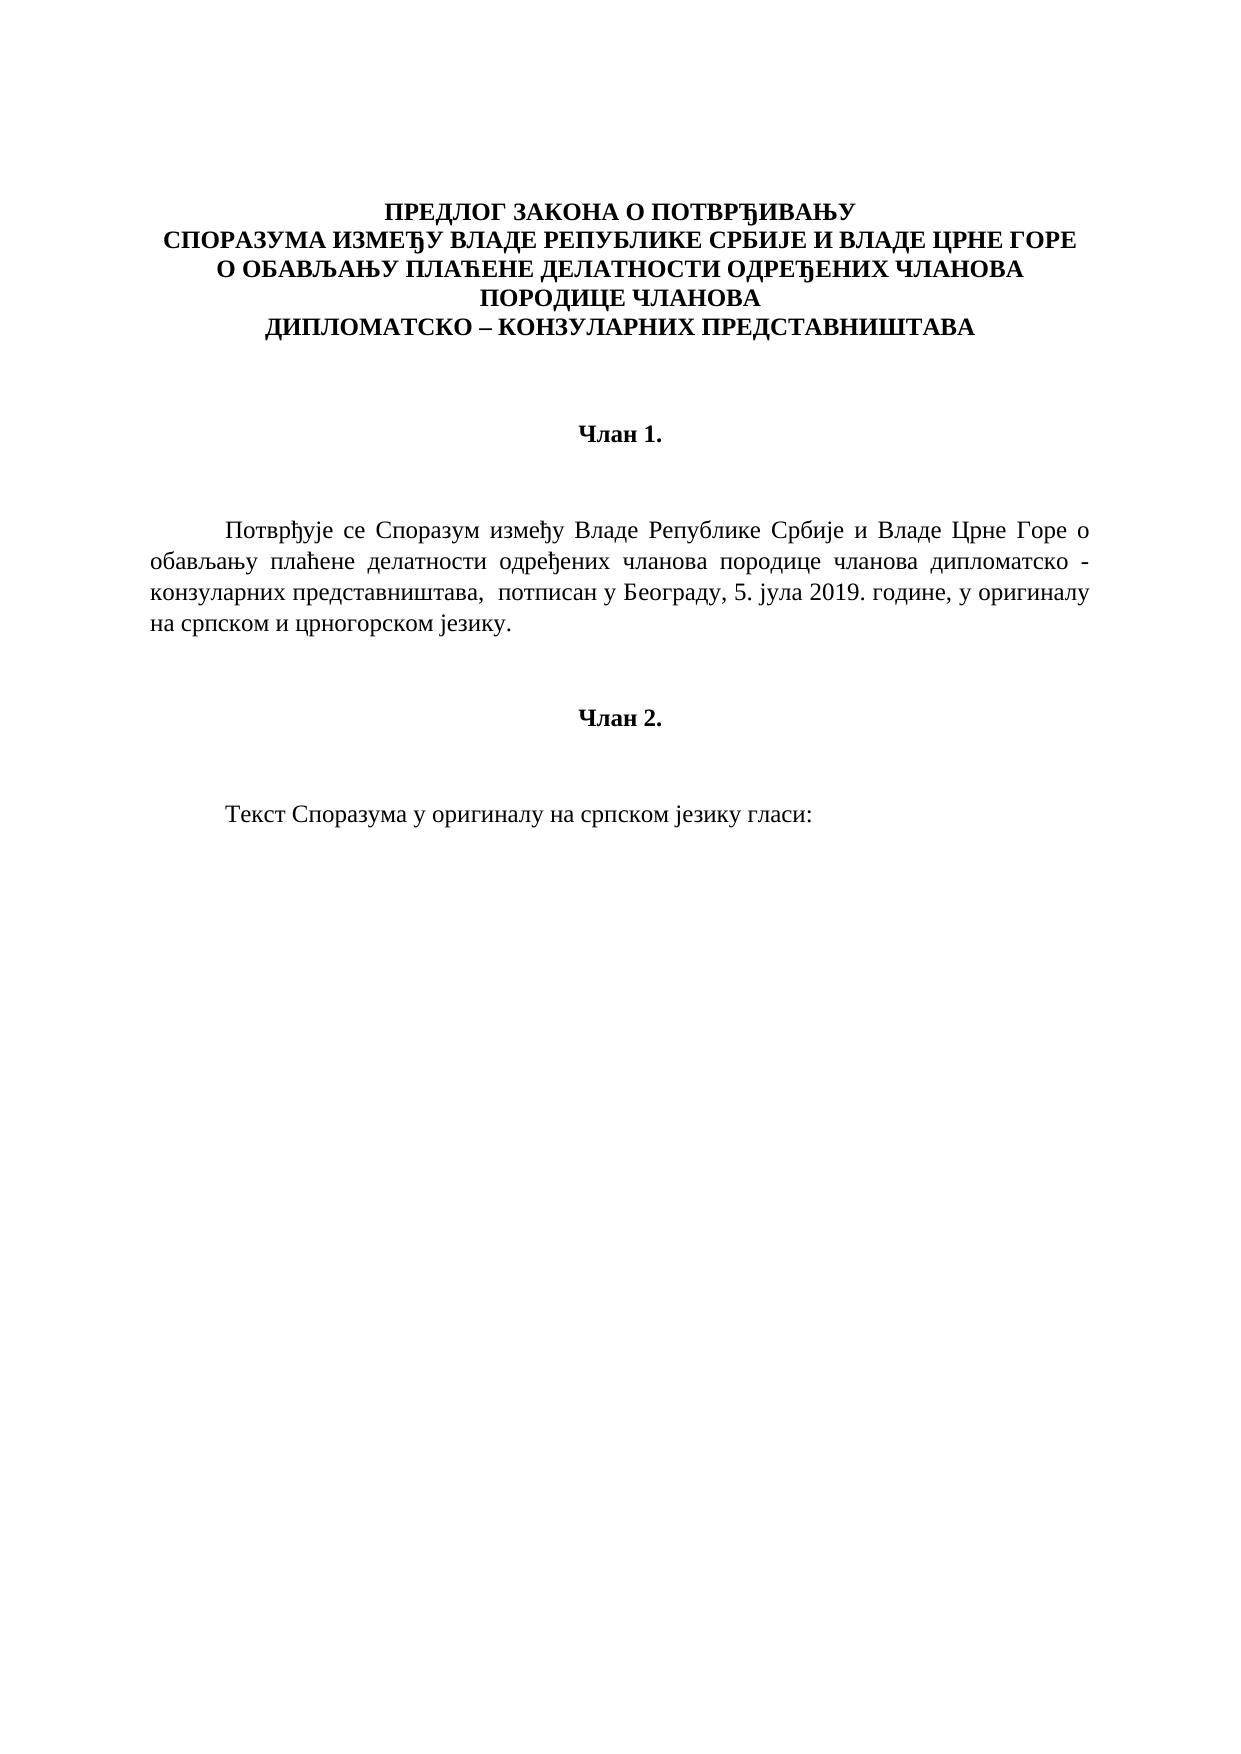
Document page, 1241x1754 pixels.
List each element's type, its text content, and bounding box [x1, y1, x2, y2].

text СПОРАЗУМА ИЗМЕЂУ ВЛАДЕ РЕПУБЛИКЕ СРБИЈЕ И ВЛАДЕ ЦРНЕ ГОРЕ [150, 226, 1090, 254]
text ПРЕДЛОГ ЗАКОНА О ПОТВРЂИВАЊУ [150, 197, 1090, 226]
text Члан 1. [150, 419, 1090, 448]
text Текст Споразума у оригиналу на српском језику гласи: [150, 799, 1090, 827]
text О ОБАВЉАЊУ ПЛАЋЕНЕ ДЕЛАТНОСТИ ОДРЕЂЕНИХ ЧЛАНОВА ПОРОДИЦЕ ЧЛАНОВА [150, 254, 1090, 312]
text Потврђује се Споразум између Владе Републике Србије и Владе Црне Горе о обављању плаћене делатности одређених чланова породице чланова дипломатско - конзуларних представништава, потписан у Бeoграду, 5. јула 2019. године, у оригиналу на српском и црногорском језику. [150, 515, 1090, 637]
text Члан 2. [150, 703, 1090, 732]
text ДИПЛОМАТСКО – КОНЗУЛАРНИХ ПРЕДСТАВНИШТАВА [150, 312, 1090, 341]
